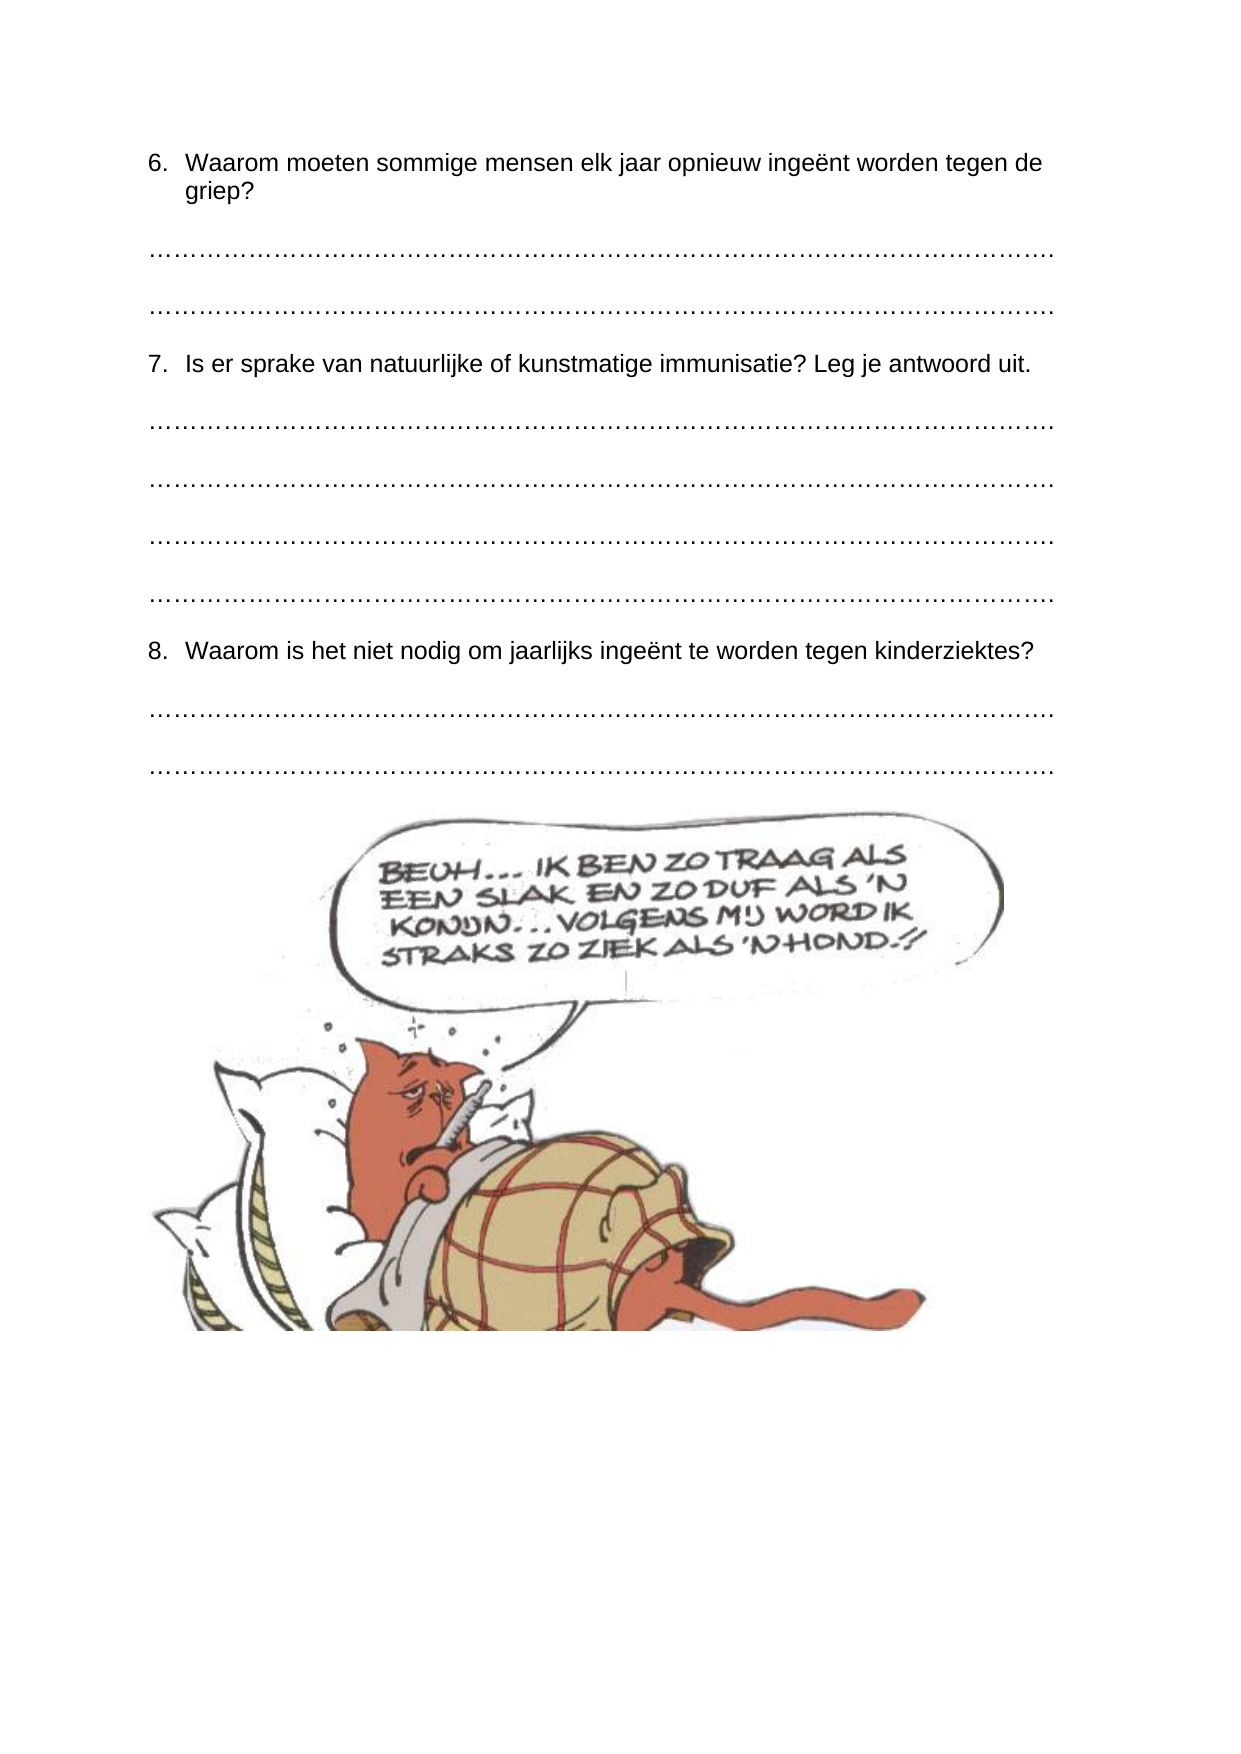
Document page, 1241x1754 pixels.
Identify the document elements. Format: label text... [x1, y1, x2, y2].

list Waarom moeten sommige mensen elk jaar opnieuw ingeënt worden tegen de griep? [148, 148, 1093, 205]
text ………………………………………………………………………………………………. [148, 464, 1093, 493]
text ………………………………………………………………………………………………. [148, 579, 1093, 608]
picture [147, 808, 1004, 1331]
text ………………………………………………………………………………………………. [148, 694, 1093, 723]
text ………………………………………………………………………………………………. [148, 291, 1093, 320]
list Waarom is het niet nodig om jaarlijks ingeënt te worden tegen kinderziektes? [148, 636, 1093, 665]
text ………………………………………………………………………………………………. [148, 751, 1093, 780]
text ………………………………………………………………………………………………. [148, 234, 1093, 263]
text ………………………………………………………………………………………………. [148, 521, 1093, 550]
text ………………………………………………………………………………………………. [148, 406, 1093, 435]
list Is er sprake van natuurlijke of kunstmatige immunisatie? Leg je antwoord uit. [148, 349, 1093, 378]
